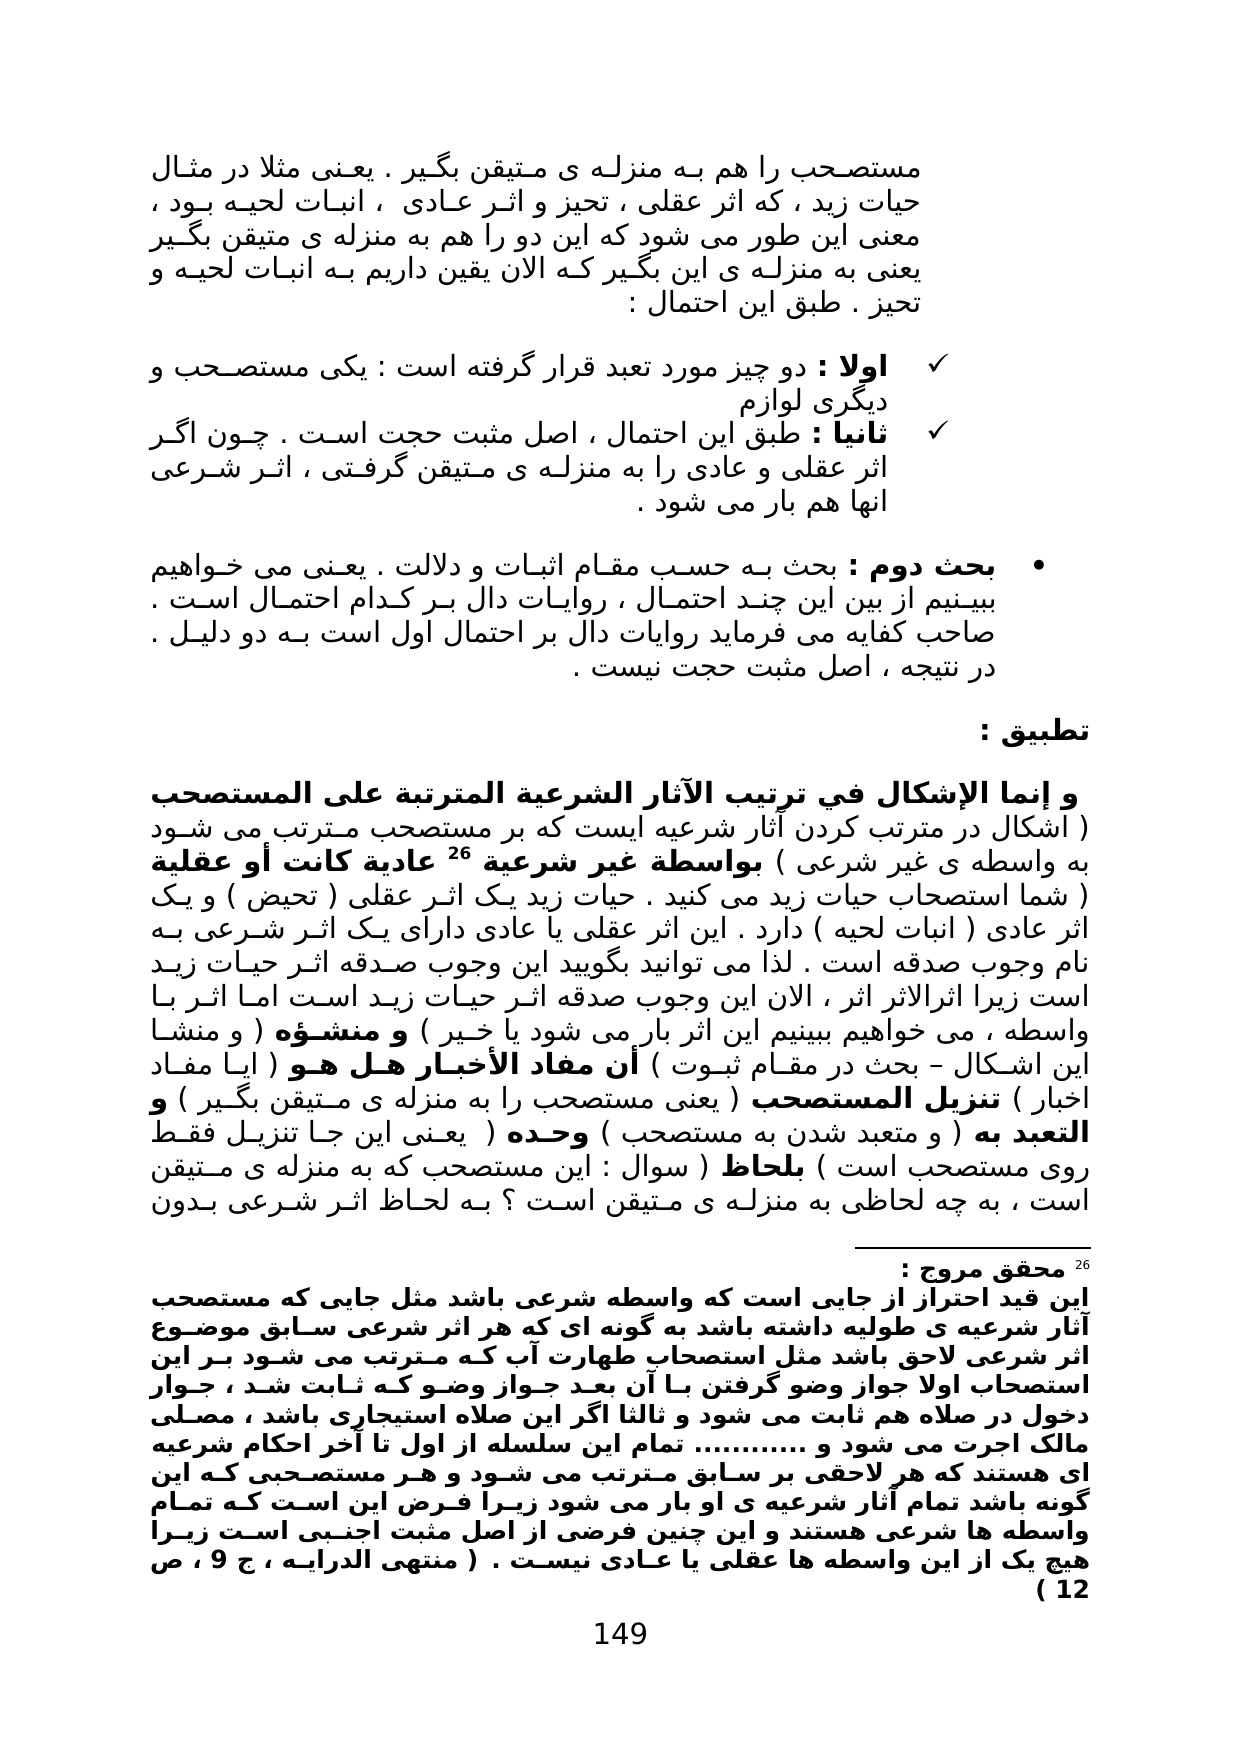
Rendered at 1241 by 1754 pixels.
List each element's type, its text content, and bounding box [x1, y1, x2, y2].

list اولا : ما را متعبد کرده است که فقط مستصحب را به منزله ی متیقن بگیر یعنی تعبد فقط نسبت به مستصحب است . [150, 514, 926, 582]
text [150, 1465, 1090, 1533]
list احتمال سوم : تنزیل مستصحب و لوازم عقلیه یا عادیه ی مستصحب به منزله ی متیقن . یعنی روایات می گویند مستصحب را به منزله ی متیقن بگیر. لوازم عقلیه و عادیه ی مستصحب را هم به منزله ی متیقن بگیر . یعنی مثلا در مثال حیات زید ، که اثر عقلی ، تحیز و اثر عادی ، انبات لحیه بود ، معنی این طور می شود که این دو را هم به منزله ی متیقن بگیر یعنی به منزله ی این بگیر که الان یقین داریم به انبات لحیه و تحیز . طبق این احتمال : [150, 708, 959, 980]
list ثانیا : طبق این احتمال ، اصل مثبت حجت است . چون اگر اثر عقلی و عادی را به منزله ی متیقن گرفتی ، اثر شرعی انها هم بار می شود . [150, 1106, 926, 1208]
list احتمال دوم ( در کفایه این احتمال ، احتمال سوم است ) : تنزیل المستصحب به منزله ی متیقن اما به لحاظ کلیه ی آثار شرعیه ، چه اثر شرعی بدون واسطه و چه اثر شرعی با واسطه . [150, 150, 959, 286]
list بحث دوم : بحث به حسب مقام اثبات و دلالت . یعنی می خواهیم ببینیم از بین این چند احتمال ، روایات دال بر کدام احتمال است . صاحب کفایه می فرماید روایات دال بر احتمال اول است به دو دلیل . در نتیجه ، اصل مثبت حجت نیست . [150, 1237, 1034, 1373]
list ثانیا : طبق این احتمال اصل مثبت حجت است چون روایت می گوید آثار الآثار را مترتب بکند . [150, 611, 926, 679]
text حیات زید اثر شرعی اش وجوب نفقه است . حیات زید اثر عقلی اش ( تحیز – اشغال کردن مکان ) و اثر عادی اش ( انبات لحیه ) است و این ها یک اثر شرعی دارند که وجوب صدقه است . این لاتنقض الیقین بالشک می گوید مستصحب را به منزله ی متیقن بگیر ، به لحاظ کلیه آثار شرعی . طبق این احتمال : [150, 315, 921, 485]
text تطبیق : [150, 1402, 1090, 1436]
list اولا : دو چیز مورد تعبد قرار گرفته است : یکی مستصحب و دیگری لوازم [150, 1009, 926, 1077]
